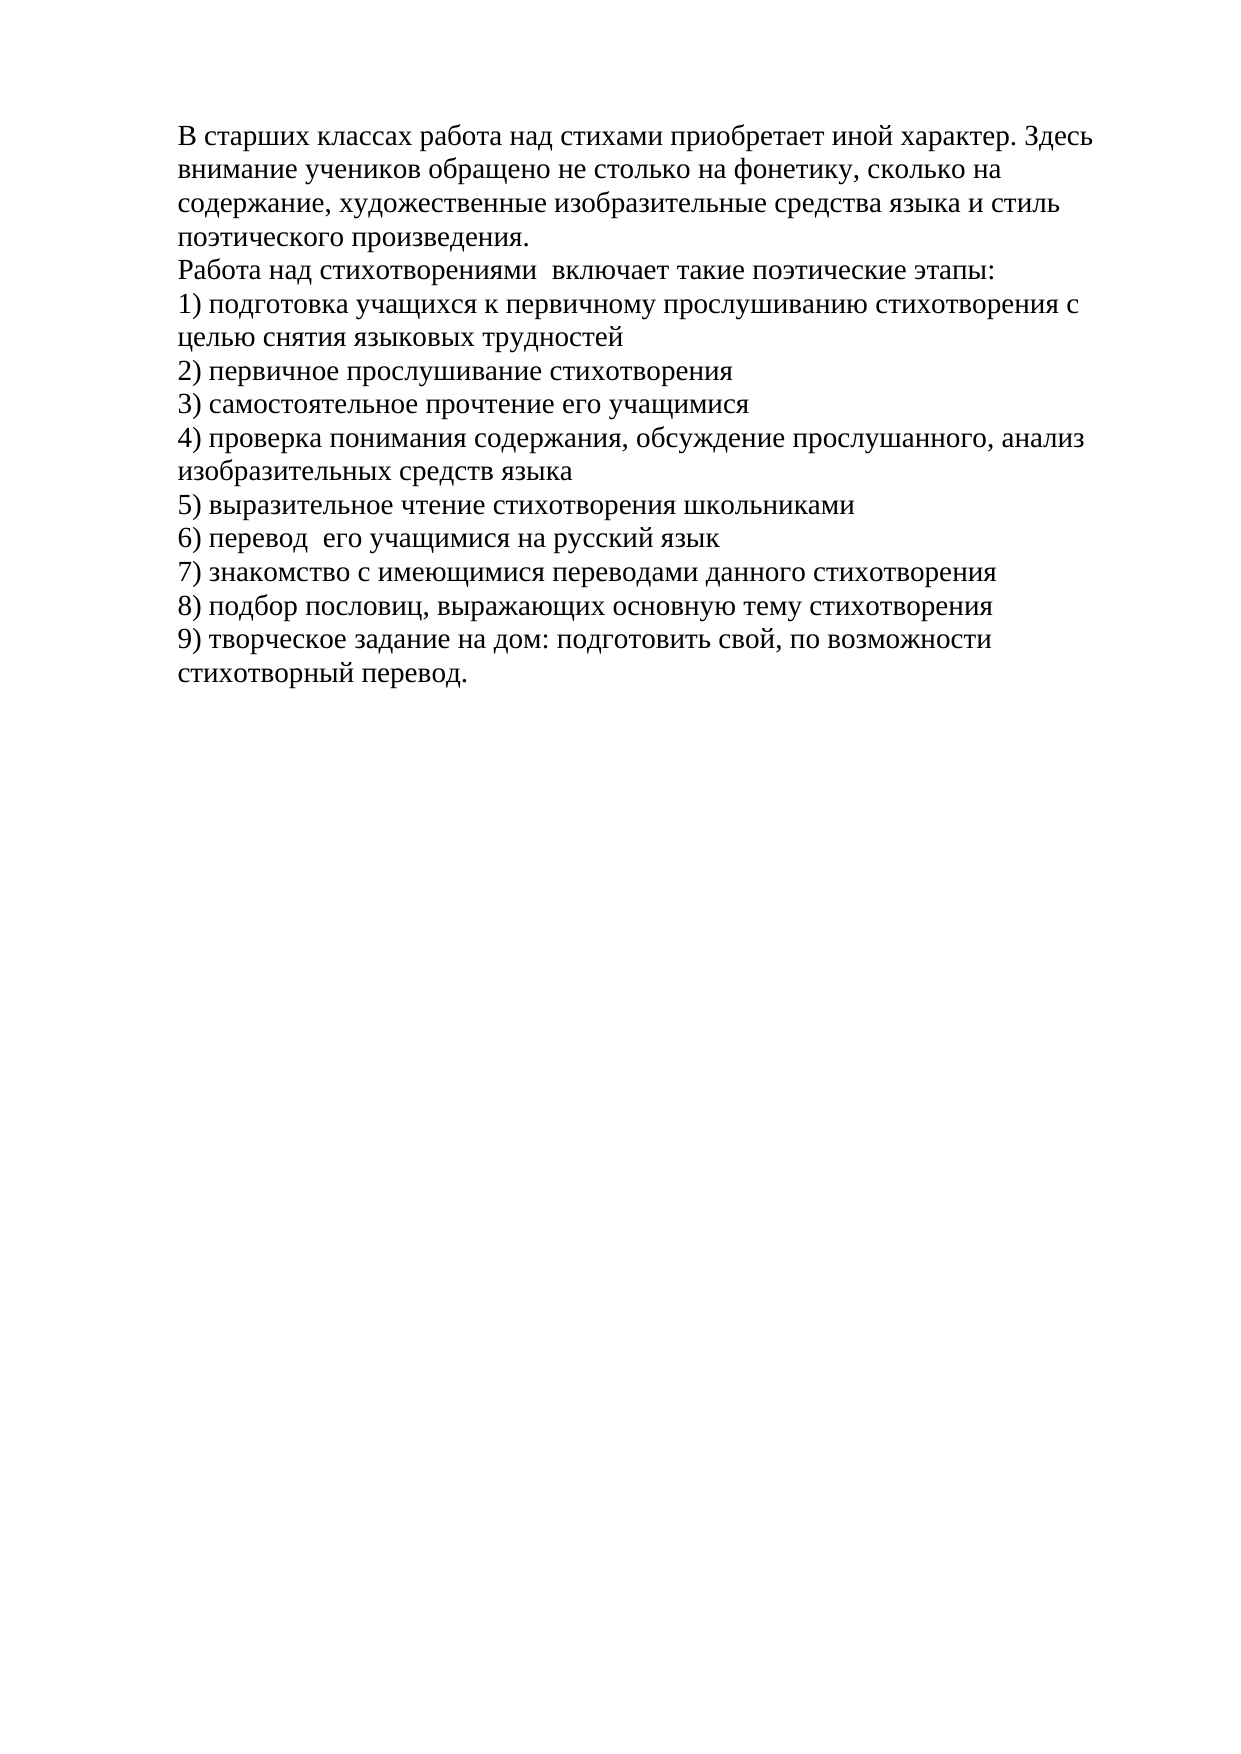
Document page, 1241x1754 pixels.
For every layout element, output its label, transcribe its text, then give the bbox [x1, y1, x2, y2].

text 4) проверка понимания содержания, обсуждение прослушанного, анализ изобразительных средств языка [177, 420, 1152, 487]
text 3) самостоятельное прочтение его учащимися [177, 386, 1152, 420]
text В старших классах работа над стихами приобретает иной характер. Здесь внимание учеников обращено не столько на фонетику, сколько на содержание, художественные изобразительные средства языка и стиль поэтического произведения. [177, 118, 1152, 252]
text 8) подбор пословиц, выражающих основную тему стихотворения [177, 588, 1152, 621]
text Работа над стихотворениями включает такие поэтические этапы: [177, 252, 1152, 286]
text 1) подготовка учащихся к первичному прослушиванию стихотворения с целью снятия языковых трудностей [177, 286, 1152, 353]
text 7) знакомство с имеющимися переводами данного стихотворения [177, 554, 1152, 588]
text 5) выразительное чтение стихотворения школьниками [177, 487, 1152, 521]
text 9) творческое задание на дом: подготовить свой, по возможности стихотворный перевод. [177, 621, 1152, 688]
text 6) перевод его учащимися на русский язык [177, 521, 1152, 554]
text 2) первичное прослушивание стихотворения [177, 353, 1152, 386]
